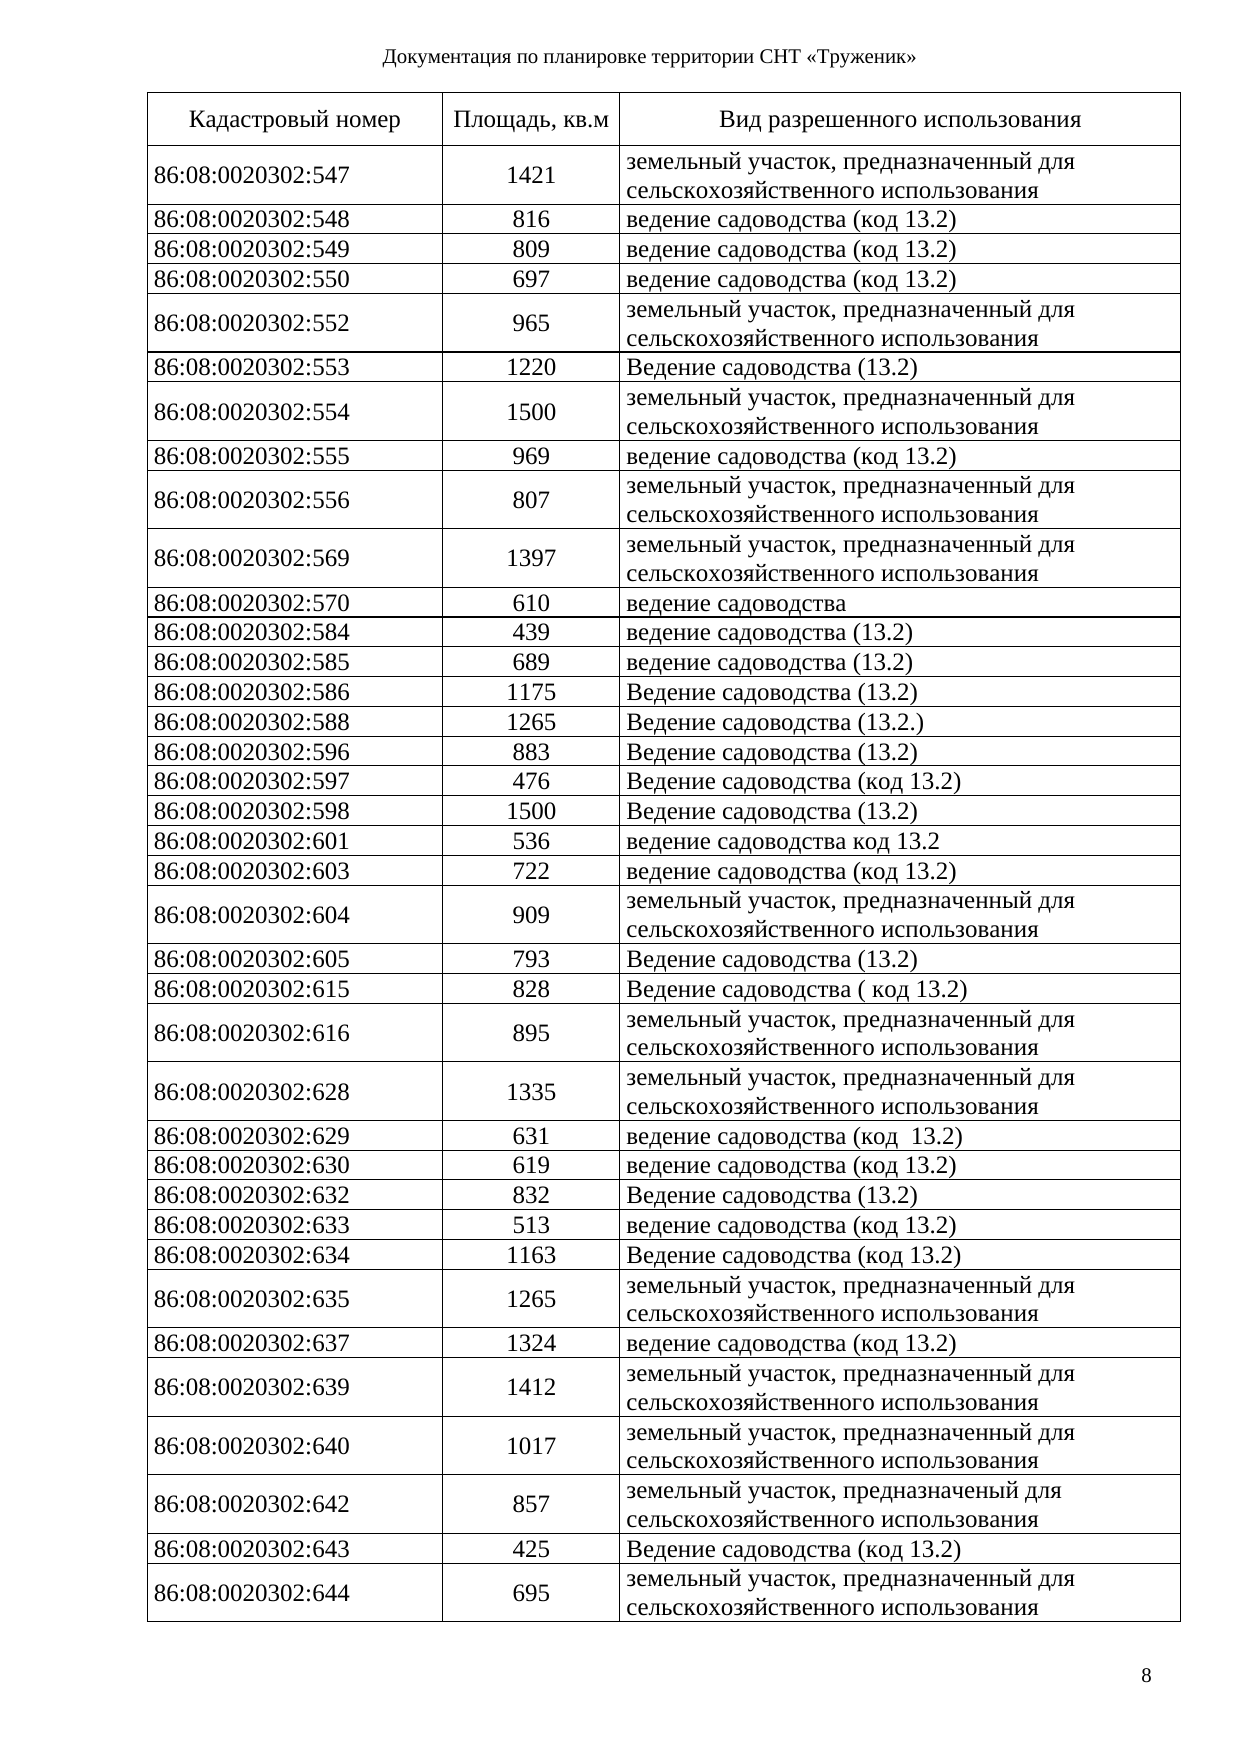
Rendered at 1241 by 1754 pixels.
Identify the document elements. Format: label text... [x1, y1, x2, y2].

table_cell 86:08:0020302:603 [148, 856, 442, 884]
table_cell Ведение садоводства (13.2) [620, 353, 1180, 381]
table_cell Ведение садоводства (13.2.) [620, 707, 1180, 736]
table_cell 513 [443, 1210, 619, 1239]
table_cell 476 [443, 766, 619, 795]
table_cell 1265 [443, 1270, 619, 1327]
table_cell земельный участок, предназначенный для сельскохозяйственного использования [620, 1417, 1180, 1474]
table_cell ведение садоводства (код 13.2) [620, 205, 1180, 233]
table_cell 895 [443, 1004, 619, 1061]
table_cell ведение садоводства (код 13.2) [620, 264, 1180, 293]
table_cell земельный участок, предназначенный для сельскохозяйственного использования [620, 1270, 1180, 1327]
table_cell 86:08:0020302:553 [148, 353, 442, 381]
table_cell 86:08:0020302:555 [148, 441, 442, 469]
table_cell 86:08:0020302:550 [148, 264, 442, 293]
table_cell 1265 [443, 707, 619, 736]
table_cell 86:08:0020302:584 [148, 618, 442, 646]
table_cell Ведение садоводства (код 13.2) [620, 766, 1180, 795]
table_cell ведение садоводства (13.2) [620, 647, 1180, 676]
table_cell земельный участок, предназначенный для сельскохозяйственного использования [620, 294, 1180, 351]
table_cell 86:08:0020302:643 [148, 1534, 442, 1562]
table_cell 86:08:0020302:644 [148, 1564, 442, 1621]
table_cell 722 [443, 856, 619, 884]
table_cell 1412 [443, 1358, 619, 1416]
table_cell 86:08:0020302:640 [148, 1417, 442, 1474]
table_cell 439 [443, 618, 619, 646]
table_cell ведение садоводства (код 13.2) [620, 1328, 1180, 1357]
table_cell ведение садоводства (код 13.2) [620, 1121, 1180, 1149]
table_cell 969 [443, 441, 619, 469]
table_cell 86:08:0020302:554 [148, 382, 442, 440]
table_cell 1335 [443, 1062, 619, 1120]
table_cell ведение садоводства (код 13.2) [620, 1210, 1180, 1239]
table_header Площадь, кв.м [443, 93, 619, 145]
table_cell 857 [443, 1475, 619, 1533]
table_cell земельный участок, предназначенный для сельскохозяйственного использования [620, 1004, 1180, 1061]
table_cell 1500 [443, 382, 619, 440]
table_cell ведение садоводства (код 13.2) [620, 1151, 1180, 1179]
table_cell 86:08:0020302:615 [148, 974, 442, 1003]
table_cell 807 [443, 471, 619, 528]
table_cell 86:08:0020302:632 [148, 1180, 442, 1209]
table_cell 86:08:0020302:630 [148, 1151, 442, 1179]
table_cell 86:08:0020302:596 [148, 737, 442, 765]
table_cell 832 [443, 1180, 619, 1209]
table_cell 86:08:0020302:570 [148, 588, 442, 616]
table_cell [620, 1564, 1180, 1621]
table_cell 86:08:0020302:552 [148, 294, 442, 351]
table_cell 86:08:0020302:635 [148, 1270, 442, 1327]
table_cell 86:08:0020302:604 [148, 886, 442, 943]
table_cell 86:08:0020302:642 [148, 1475, 442, 1533]
table_cell 1220 [443, 353, 619, 381]
table_cell 86:08:0020302:616 [148, 1004, 442, 1061]
table_cell 697 [443, 264, 619, 293]
table_cell 1175 [443, 677, 619, 706]
table_cell ведение садоводства код 13.2 [620, 826, 1180, 855]
table_cell 86:08:0020302:588 [148, 707, 442, 736]
table_cell ведение садоводства (код 13.2) [620, 234, 1180, 263]
table_cell 965 [443, 294, 619, 351]
table_cell земельный участок, предназначенный для сельскохозяйственного использования [620, 1358, 1180, 1416]
table_cell 425 [443, 1534, 619, 1562]
table_cell ведение садоводства (код 13.2) [620, 856, 1180, 884]
table_cell 536 [443, 826, 619, 855]
table_cell 86:08:0020302:556 [148, 471, 442, 528]
table_cell 883 [443, 737, 619, 765]
table_cell ведение садоводства (код 13.2) [620, 441, 1180, 469]
table_cell Ведение садоводства (13.2) [620, 677, 1180, 706]
table_cell 793 [443, 944, 619, 973]
table_cell Ведение садоводства (13.2) [620, 944, 1180, 973]
table_header Кадастровый номер [148, 93, 442, 145]
table_cell 1421 [443, 146, 619, 203]
table_cell 809 [443, 234, 619, 263]
table_cell ведение садоводства [620, 588, 1180, 616]
table_cell 86:08:0020302:629 [148, 1121, 442, 1149]
table_cell 86:08:0020302:597 [148, 766, 442, 795]
table_cell 695 [443, 1564, 619, 1621]
table_cell земельный участок, предназначенный для сельскохозяйственного использования [620, 529, 1180, 587]
table_cell 1500 [443, 796, 619, 825]
table_cell земельный участок, предназначенный для сельскохозяйственного использования [620, 382, 1180, 440]
table_cell 86:08:0020302:633 [148, 1210, 442, 1239]
table_cell 1397 [443, 529, 619, 587]
table_cell земельный участок, предназначенный для сельскохозяйственного использования [620, 146, 1180, 203]
table_cell 816 [443, 205, 619, 233]
table_cell 631 [443, 1121, 619, 1149]
table_cell 909 [443, 886, 619, 943]
table_cell 86:08:0020302:548 [148, 205, 442, 233]
table_cell 86:08:0020302:634 [148, 1240, 442, 1269]
table_cell 610 [443, 588, 619, 616]
table_cell 86:08:0020302:586 [148, 677, 442, 706]
table_cell земельный участок, предназначенный для сельскохозяйственного использования [620, 886, 1180, 943]
table_cell 86:08:0020302:605 [148, 944, 442, 973]
table_cell 619 [443, 1151, 619, 1179]
table_header Вид разрешенного использования [620, 93, 1180, 145]
table_cell Ведение садоводства ( код 13.2) [620, 974, 1180, 1003]
table_cell 86:08:0020302:601 [148, 826, 442, 855]
table_cell 828 [443, 974, 619, 1003]
table_cell 1324 [443, 1328, 619, 1357]
table_cell земельный участок, предназначенный для сельскохозяйственного использования [620, 471, 1180, 528]
table_cell Ведение садоводства (код 13.2) [620, 1240, 1180, 1269]
table_cell 86:08:0020302:547 [148, 146, 442, 203]
table_cell земельный участок, предназначеный для сельскохозяйственного использования [620, 1475, 1180, 1533]
table_cell земельный участок, предназначенный для сельскохозяйственного использования [620, 1062, 1180, 1120]
table_cell 86:08:0020302:598 [148, 796, 442, 825]
table_cell Ведение садоводства (13.2) [620, 1180, 1180, 1209]
table_cell 689 [443, 647, 619, 676]
table_cell Ведение садоводства (13.2) [620, 796, 1180, 825]
table_cell 86:08:0020302:628 [148, 1062, 442, 1120]
table_cell 1163 [443, 1240, 619, 1269]
table_cell Ведение садоводства (код 13.2) [620, 1534, 1180, 1562]
table_cell 86:08:0020302:637 [148, 1328, 442, 1357]
table_cell 86:08:0020302:639 [148, 1358, 442, 1416]
table_cell 86:08:0020302:569 [148, 529, 442, 587]
table_cell 86:08:0020302:585 [148, 647, 442, 676]
table_cell 86:08:0020302:549 [148, 234, 442, 263]
table_cell Ведение садоводства (13.2) [620, 737, 1180, 765]
table_cell ведение садоводства (13.2) [620, 618, 1180, 646]
table_cell 1017 [443, 1417, 619, 1474]
